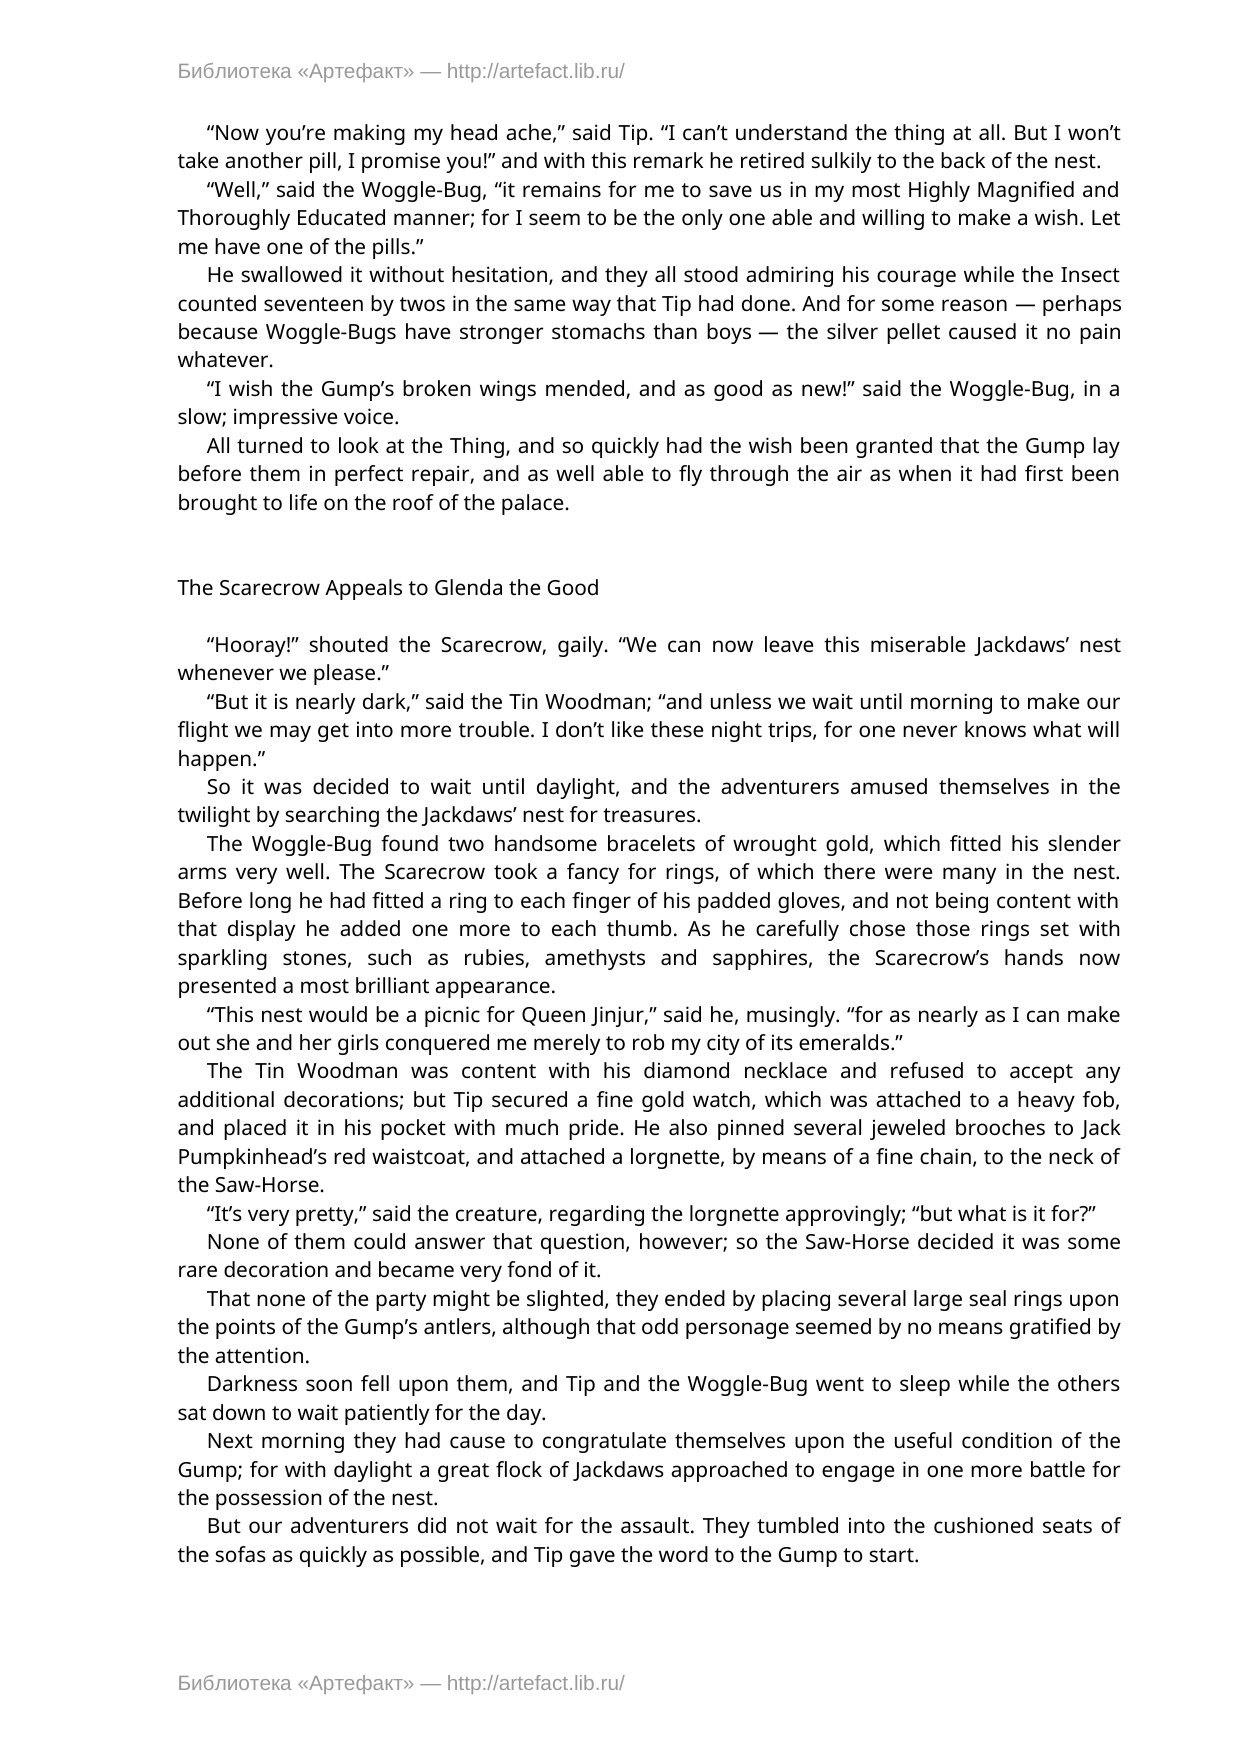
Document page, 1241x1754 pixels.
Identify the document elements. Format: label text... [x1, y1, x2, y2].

text He swallowed it without hesitation, and they all stood admiring his courage while the Insect counted seventeen by twos in the same way that Tip had done. And for some reason — perhaps because Woggle-Bugs have stronger stomachs than boys — the silver pellet caused it no pain whatever. [177, 260, 1122, 374]
text None of them could answer that question, however; so the Saw-Horse decided it was some rare decoration and became very fond of it. [177, 1227, 1122, 1284]
text That none of the party might be slighted, they ended by placing several large seal rings upon the points of the Gump’s antlers, although that odd personage seemed by no means gratified by the attention. [177, 1284, 1122, 1369]
text “But it is nearly dark,” said the Tin Woodman; “and unless we wait until morning to make our flight we may get into more trouble. I don’t like these night trips, for one never knows what will happen.” [177, 687, 1122, 772]
text “Now you’re making my head ache,” said Tip. “I can’t understand the thing at all. But I won’t take another pill, I promise you!” and with this remark he retired sulkily to the back of the nest. [177, 118, 1122, 175]
text “Hooray!” shouted the Scarecrow, gaily. “We can now leave this miserable Jackdaws’ nest whenever we please.” [177, 630, 1122, 687]
text But our adventurers did not wait for the assault. They tumbled into the cushioned seats of the sofas as quickly as possible, and Tip gave the word to the Gump to start. [177, 1512, 1122, 1568]
text So it was decided to wait until daylight, and the adventurers amused themselves in the twilight by searching the Jackdaws’ nest for treasures. [177, 772, 1122, 829]
text Next morning they had cause to congratulate themselves upon the useful condition of the Gump; for with daylight a great flock of Jackdaws approached to engage in one more battle for the possession of the nest. [177, 1426, 1122, 1512]
text All turned to look at the Thing, and so quickly had the wish been granted that the Gump lay before them in perfect repair, and as well able to fly through the air as when it had first been brought to life on the roof of the palace. [177, 431, 1122, 516]
text “I wish the Gump’s broken wings mended, and as good as new!” said the Woggle-Bug, in a slow; impressive voice. [177, 374, 1122, 431]
subtitle The Scarecrow Appeals to Glenda the Good [177, 573, 1122, 602]
text The Woggle-Bug found two handsome bracelets of wrought gold, which fitted his slender arms very well. The Scarecrow took a fancy for rings, of which there were many in the nest. Before long he had fitted a ring to each finger of his padded gloves, and not being content with that display he added one more to each thumb. As he carefully chose those rings set with sparkling stones, such as rubies, amethysts and sapphires, the Scarecrow’s hands now presented a most brilliant appearance. [177, 829, 1122, 1000]
text “Well,” said the Woggle-Bug, “it remains for me to save us in my most Highly Magnified and Thoroughly Educated manner; for I seem to be the only one able and willing to make a wish. Let me have one of the pills.” [177, 175, 1122, 260]
text “This nest would be a picnic for Queen Jinjur,” said he, musingly. “for as nearly as I can make out she and her girls conquered me merely to rob my city of its emeralds.” [177, 1000, 1122, 1057]
text Darkness soon fell upon them, and Tip and the Woggle-Bug went to sleep while the others sat down to wait patiently for the day. [177, 1369, 1122, 1426]
text “It’s very pretty,” said the creature, regarding the lorgnette approvingly; “but what is it for?” [177, 1199, 1122, 1227]
text The Tin Woodman was content with his diamond necklace and refused to accept any additional decorations; but Tip secured a fine gold watch, which was attached to a heavy fob, and placed it in his pocket with much pride. He also pinned several jeweled brooches to Jack Pumpkinhead’s red waistcoat, and attached a lorgnette, by means of a fine chain, to the neck of the Saw-Horse. [177, 1057, 1122, 1199]
